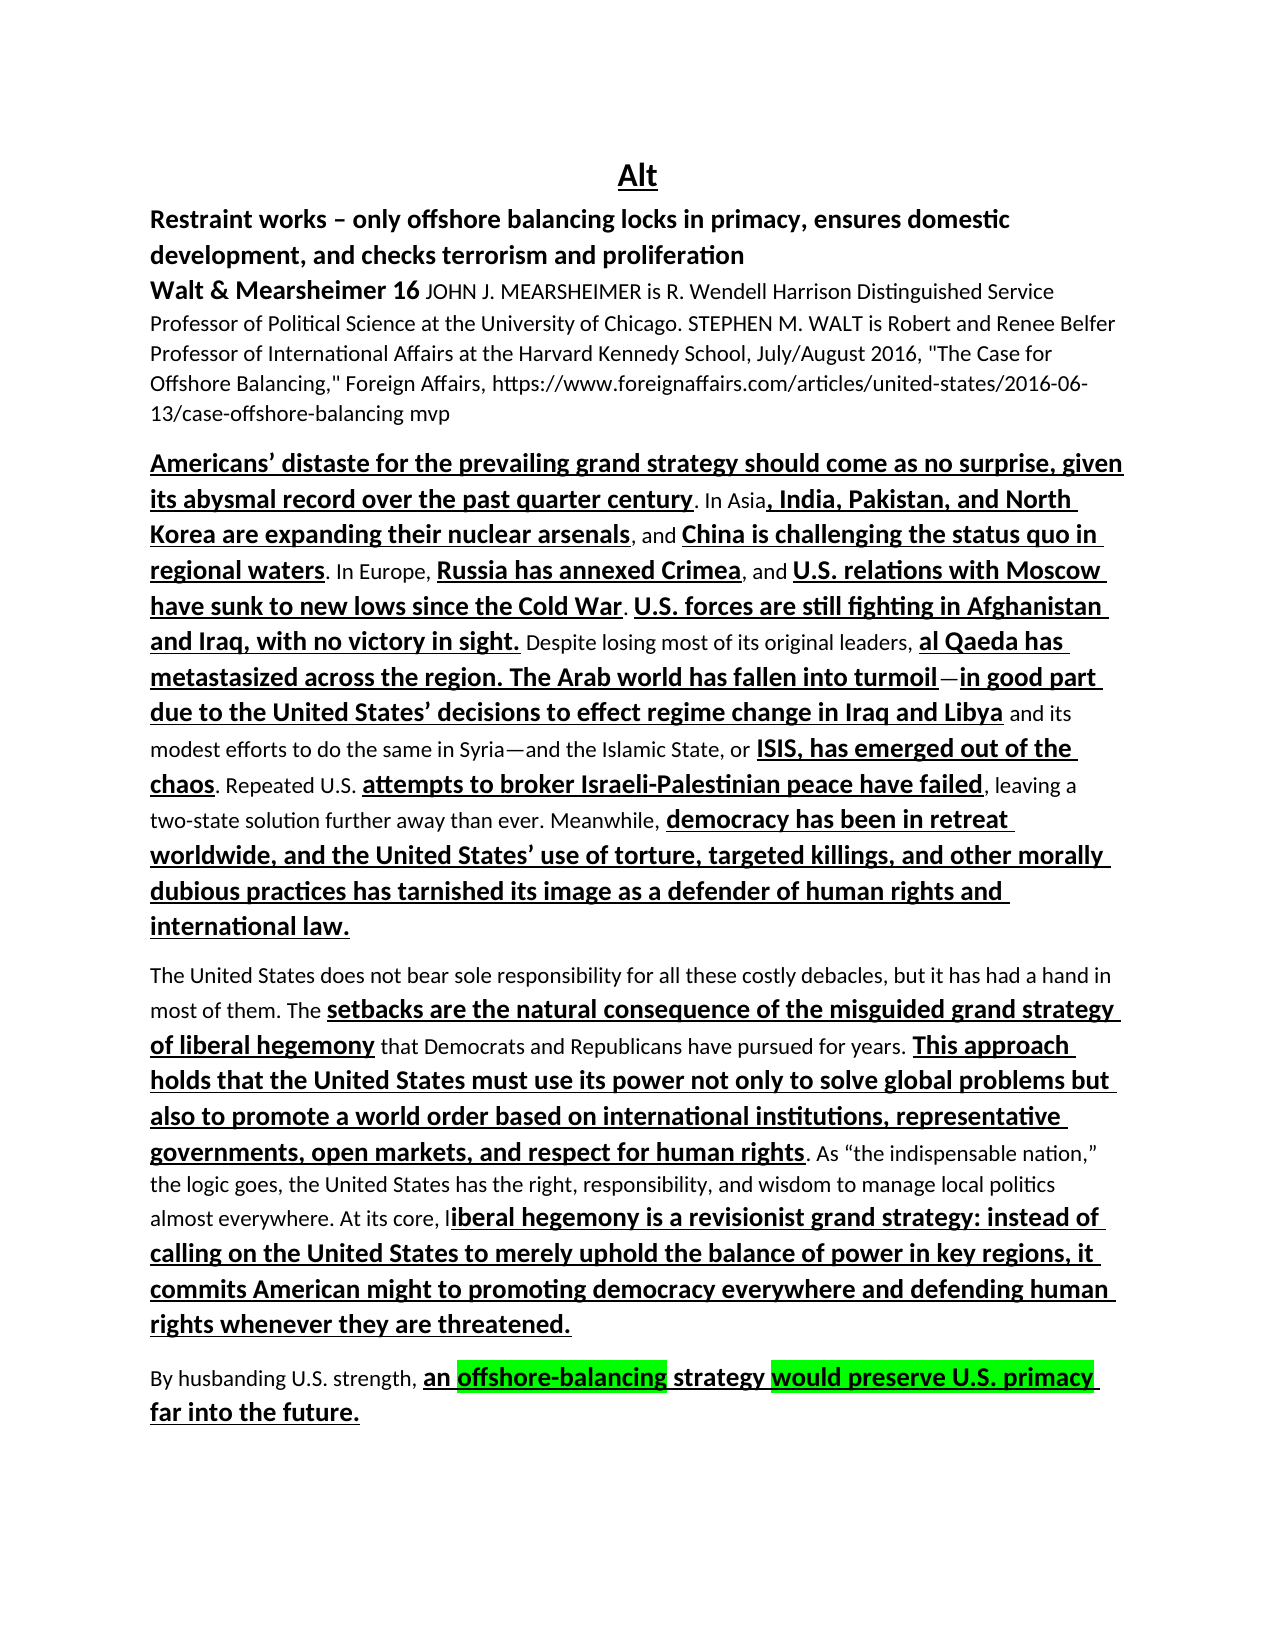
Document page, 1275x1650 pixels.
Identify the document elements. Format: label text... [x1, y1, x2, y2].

text Walt & Mearsheimer 16 JOHN J. MEARSHEIMER is R. Wendell Harrison Distinguished Service Professor of Political Science at the University of Chicago. STEPHEN M. WALT is Robert and Renee Belfer Professor of International Affairs at the Harvard Kennedy School, July/August 2016, "The Case for Offshore Balancing," Foreign Affairs, https://www.foreignaffairs.com/articles/united-states/2016-06-13/case-offshore-balancing mvp [150, 273, 1125, 427]
text By husbanding U.S. strength, an offshore-balancing strategy would preserve U.S. primacy far into the future. [150, 1360, 1125, 1428]
text Americans’ distaste for the prevailing grand strategy should come as no surprise, given its abysmal record over the past quarter century. In Asia, India, Pakistan, and North Korea are expanding their nuclear arsenals, and China is challenging the status quo in regional waters. In Europe, Russia has annexed Crimea, and U.S. relations with Moscow have sunk to new lows since the Cold War. U.S. forces are still fighting in Afghanistan and Iraq, with no victory in sight. Despite losing most of its original leaders, al Qaeda has metastasized across the region. The Arab world has fallen into turmoil—in good part due to the United States’ decisions to effect regime change in Iraq and Libya and its modest efforts to do the same in Syria—and the Islamic State, or ISIS, has emerged out of the chaos. Repeated U.S. attempts to broker Israeli-Palestinian peace have failed, leaving a two-state solution further away than ever. Meanwhile, democracy has been in retreat worldwide, and the United States’ use of torture, targeted killings, and other morally dubious practices has tarnished its image as a defender of human rights and international law. [150, 446, 1125, 942]
subtitle Alt [150, 154, 1125, 195]
text The United States does not bear sole responsibility for all these costly debacles, but it has had a hand in most of them. The setbacks are the natural consequence of the misguided grand strategy of liberal hegemony that Democrats and Republicans have pursued for years. This approach holds that the United States must use its power not only to solve global problems but also to promote a world order based on international institutions, representative governments, open markets, and respect for human rights. As “the indispensable nation,” the logic goes, the United States has the right, responsibility, and wisdom to manage local politics almost everywhere. At its core, liberal hegemony is a revisionist grand strategy: instead of calling on the United States to merely uphold the balance of power in key regions, it commits American might to promoting democracy everywhere and defending human rights whenever they are threatened. [150, 962, 1125, 1341]
subtitle Restraint works – only offshore balancing locks in primacy, ensures domestic development, and checks terrorism and proliferation [150, 202, 1125, 271]
